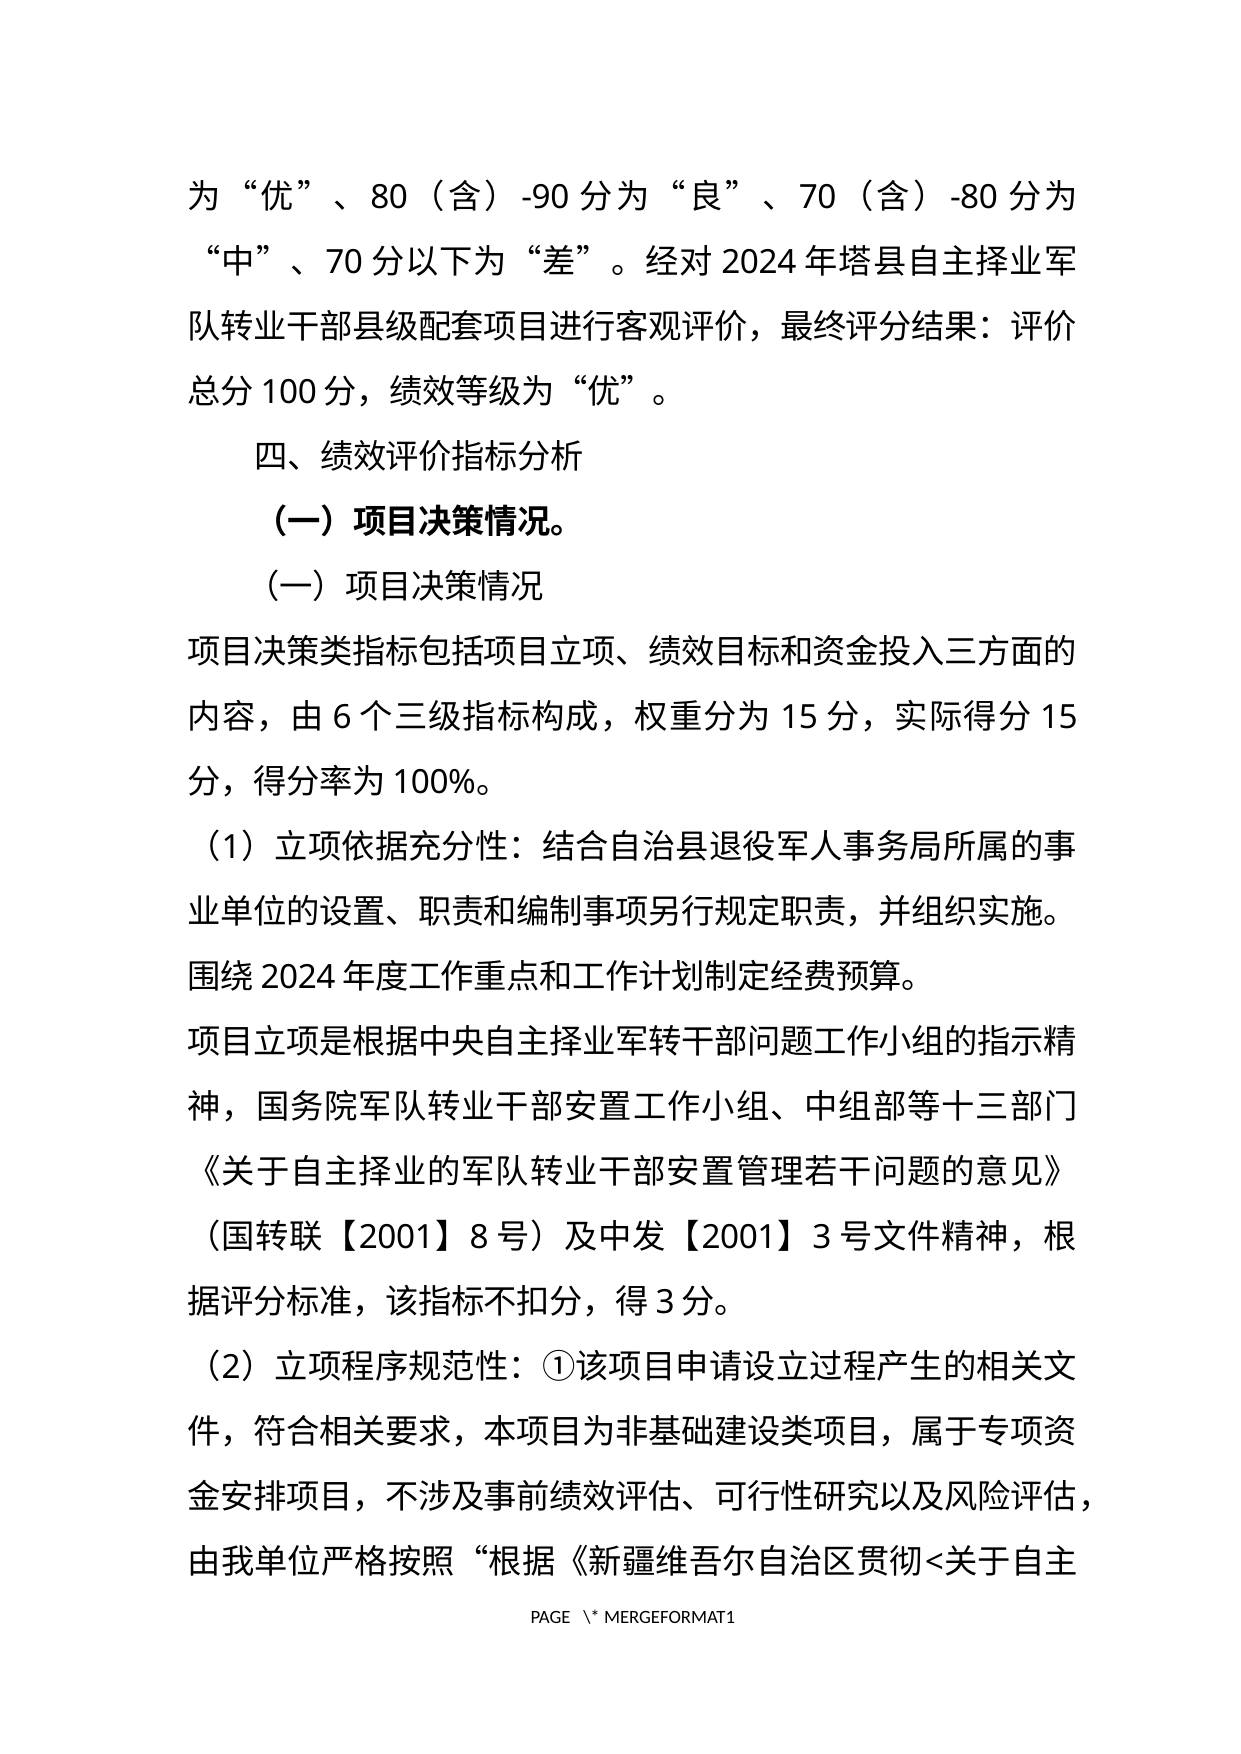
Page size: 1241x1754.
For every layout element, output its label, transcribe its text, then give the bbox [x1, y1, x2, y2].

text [187, 162, 1078, 422]
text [187, 552, 1078, 1592]
text （一）项目决策情况。 [187, 487, 1078, 552]
text 四、绩效评价指标分析 [187, 422, 1078, 487]
